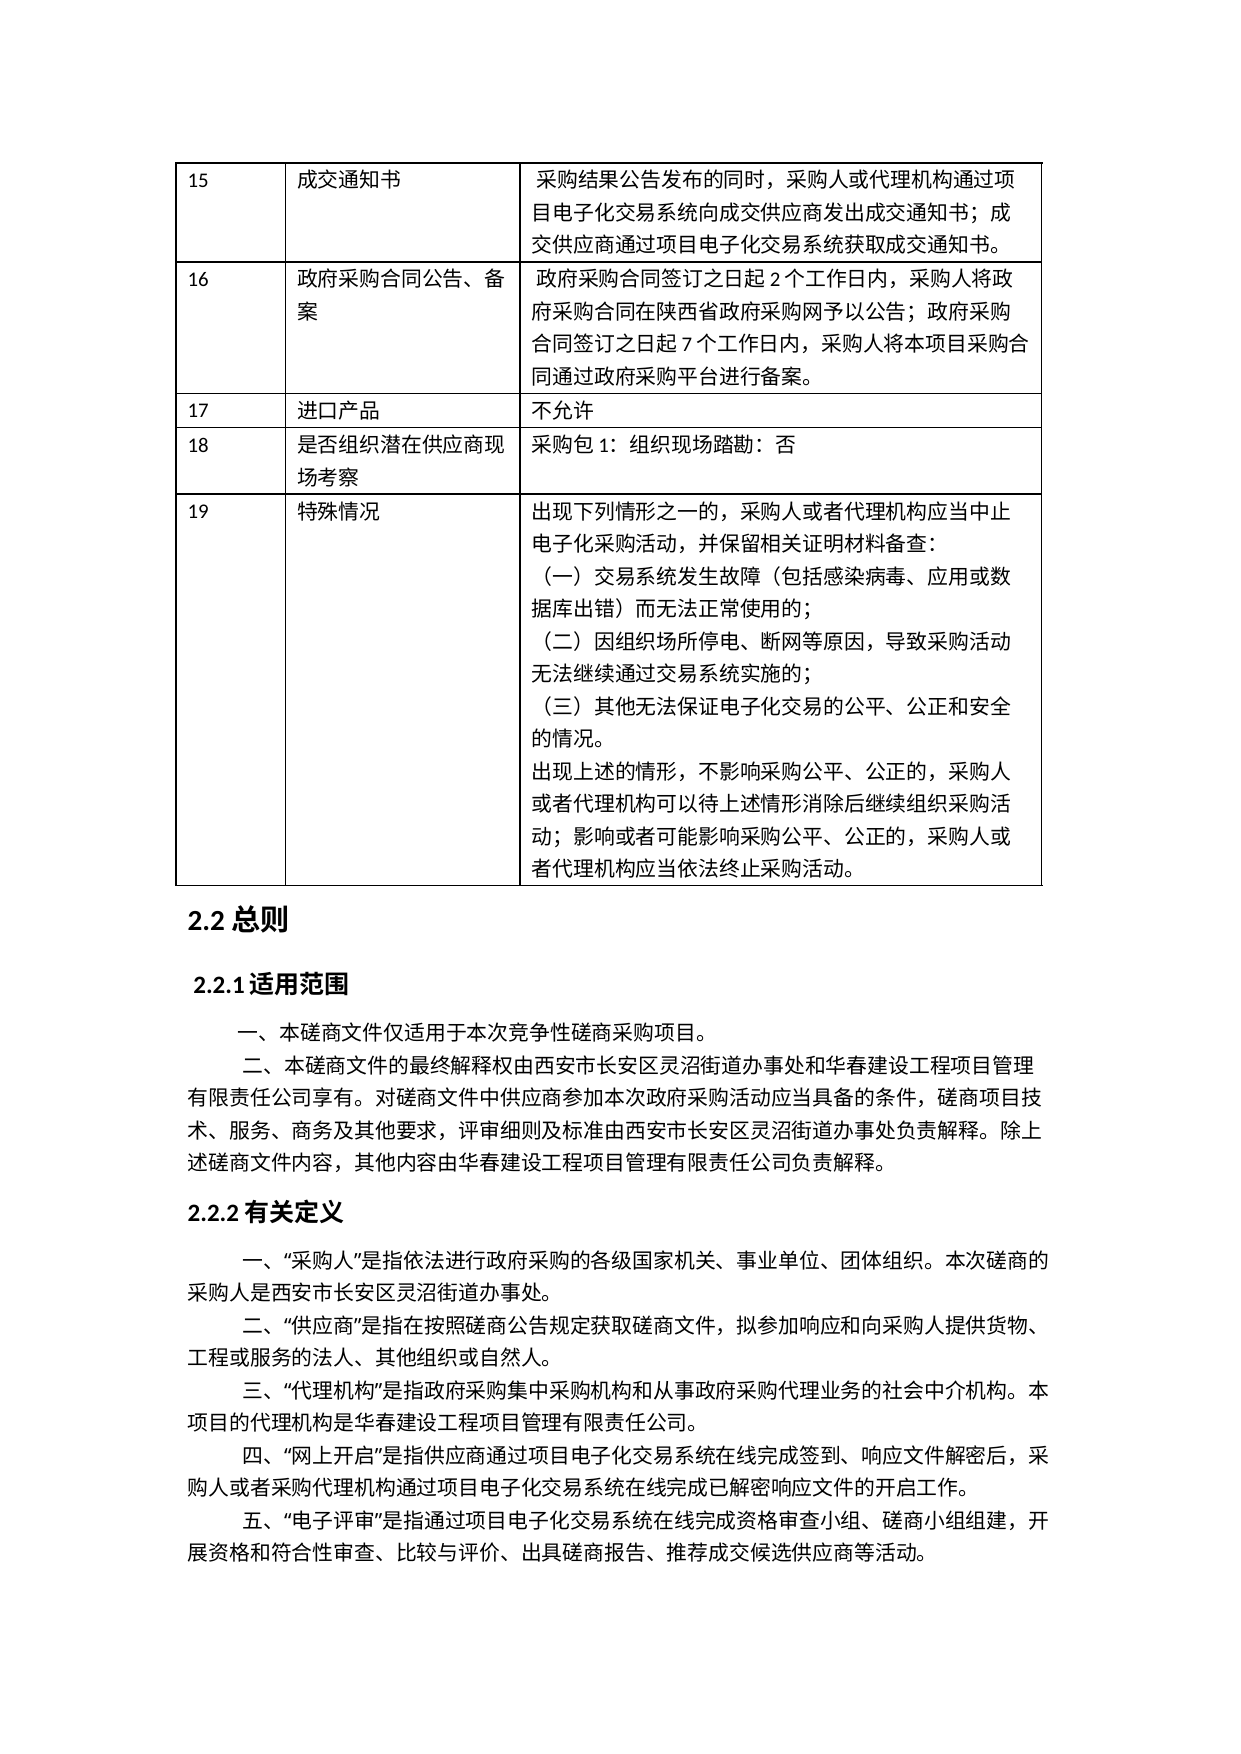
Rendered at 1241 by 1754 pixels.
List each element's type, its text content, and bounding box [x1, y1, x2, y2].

text 一、本磋商文件仅适用于本次竞争性磋商采购项目。 [187, 1016, 1053, 1049]
table_cell 政府采购合同公告、备案 [286, 263, 519, 393]
text 2.2.1适用范围 [187, 951, 1053, 1016]
table_cell 17 [177, 394, 285, 427]
table_cell 19 [177, 495, 285, 885]
text 二、本磋商文件的最终解释权由西安市长安区灵沼街道办事处和华春建设工程项目管理有限责任公司享有。对磋商文件中供应商参加本次政府采购活动应当具备的条件，磋商项目技术、服务、商务及其他要求，评审细则及标准由西安市长安区灵沼街道办事处负责解释。除上述磋商文件内容，其他内容由华春建设工程项目管理有限责任公司负责解释。 [187, 1049, 1053, 1179]
table_cell 采购包1：组织现场踏勘：否 [521, 428, 1041, 493]
text 四、“网上开启”是指供应商通过项目电子化交易系统在线完成签到、响应文件解密后，采购人或者采购代理机构通过项目电子化交易系统在线完成已解密响应文件的开启工作。 [187, 1439, 1053, 1504]
table_cell 政府采购合同签订之日起2个工作日内，采购人将政府采购合同在陕西省政府采购网予以公告；政府采购合同签订之日起7个工作日内，采购人将本项目采购合同通过政府采购平台进行备案。 [521, 263, 1041, 393]
table_cell 进口产品 [286, 394, 519, 427]
table_cell 出现下列情形之一的，采购人或者代理机构应当中止电子化采购活动，并保留相关证明材料备查： （一）交易系统发生故障（包括感染病毒、应用或数据库出错）而无法正常使用的； （二）因组织场所停电、断网等原因，导致采购活动无法继续通过交易系统实施的； （三）其他无法保证电子化交易的公平、公正和安全的情况。 出现上述的情形，不影响采购公平、公正的，采购人或者代理机构可以待上述情形消除后继续组织采购活动；影响或者可能影响采购公平、公正的，采购人或者代理机构应当依法终止采购活动。 [521, 495, 1041, 885]
text 五、“电子评审”是指通过项目电子化交易系统在线完成资格审查小组、磋商小组组建，开展资格和符合性审查、比较与评价、出具磋商报告、推荐成交候选供应商等活动。 [187, 1504, 1053, 1569]
table_cell 是否组织潜在供应商现场考察 [286, 428, 519, 493]
table_cell 15 [177, 164, 285, 261]
text 2.2.2有关定义 [187, 1179, 1053, 1244]
text 2.2总则 [187, 886, 1053, 951]
table_cell 不允许 [521, 394, 1041, 427]
table_cell 18 [177, 428, 285, 493]
table_cell 16 [177, 263, 285, 393]
table_cell 特殊情况 [286, 495, 519, 885]
text 三、“代理机构”是指政府采购集中采购机构和从事政府采购代理业务的社会中介机构。本项目的代理机构是华春建设工程项目管理有限责任公司。 [187, 1374, 1053, 1439]
text 一、“采购人”是指依法进行政府采购的各级国家机关、事业单位、团体组织。本次磋商的采购人是西安市长安区灵沼街道办事处。 [187, 1244, 1053, 1309]
table_cell 成交通知书 [286, 164, 519, 261]
text 二、“供应商”是指在按照磋商公告规定获取磋商文件，拟参加响应和向采购人提供货物、工程或服务的法人、其他组织或自然人。 [187, 1309, 1053, 1374]
table_cell 采购结果公告发布的同时，采购人或代理机构通过项目电子化交易系统向成交供应商发出成交通知书；成交供应商通过项目电子化交易系统获取成交通知书。 [521, 164, 1041, 261]
